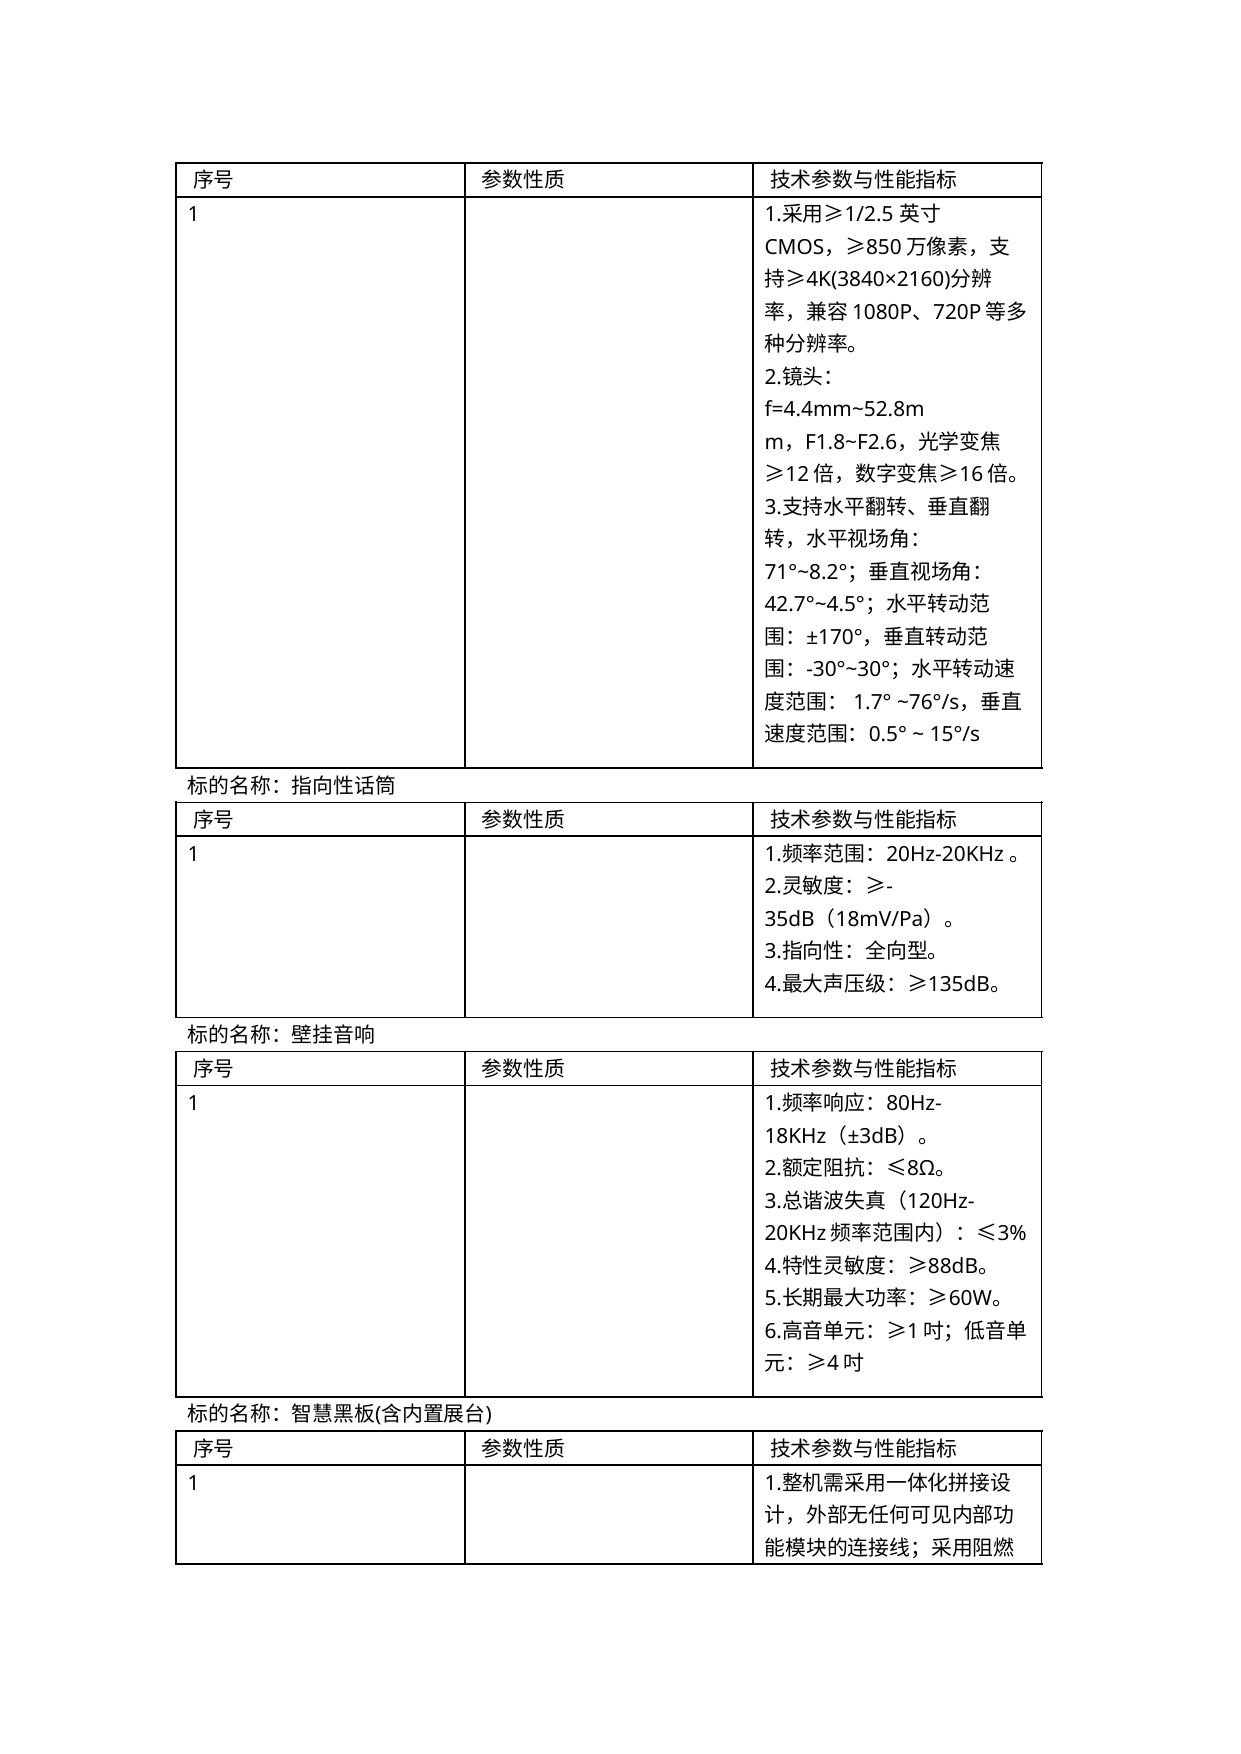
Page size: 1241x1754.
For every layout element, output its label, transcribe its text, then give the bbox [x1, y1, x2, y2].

table_header 技术参数与性能指标 [754, 1432, 1041, 1464]
table_cell 1.频率响应：80Hz-18KHz（±3dB）。 2.额定阻抗：≤8Ω。 3.总谐波失真（120Hz-20KHz频率范围内）：≤3% 4.特性灵敏度：≥88dB。 5.长期最大功率：≥60W。 6.高音单元：≥1吋；低音单元：≥4吋 [754, 1086, 1041, 1396]
table_header 参数性质 [466, 1432, 752, 1464]
table_header 技术参数与性能指标 [754, 803, 1041, 835]
table_cell [466, 1466, 752, 1563]
table_cell 1.采用≥1/2.5 英寸CMOS，≥850万像素，支持≥4K(3840×2160)分辨率，兼容1080P、720P等多种分辨率。 2.镜头：f=4.4mm~52.8mm，F1.8~F2.6，光学变焦≥12倍，数字变焦≥16倍。 3.支持水平翻转、垂直翻转，水平视场角：71°~8.2°；垂直视场角：42.7°~4.5°；水平转动范围：±170°，垂直转动范围：-30°~30°；水平转动速度范围： 1.7° ~76°/s，垂直速度范围：0.5° ~ 15°/s [754, 198, 1041, 767]
table_cell 1 [177, 1466, 464, 1563]
table_header 参数性质 [466, 1052, 752, 1085]
table_cell [466, 198, 752, 767]
table_header 技术参数与性能指标 [754, 1052, 1041, 1085]
table_header 序号 [177, 1432, 464, 1464]
table_header 序号 [177, 803, 464, 835]
table_cell [466, 1086, 752, 1396]
table_cell 1 [177, 198, 464, 767]
table_header 序号 [177, 164, 464, 196]
table_header 参数性质 [466, 164, 752, 196]
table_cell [754, 1466, 1041, 1563]
table_header 序号 [177, 1052, 464, 1085]
table_header 参数性质 [466, 803, 752, 835]
text 标的名称：壁挂音响 [187, 1018, 1053, 1051]
table_cell 1.频率范围：20Hz-20KHz 。 2.灵敏度：≥-35dB（18mV/Pa）。 3.指向性：全向型。 4.最大声压级：≥135dB。 [754, 837, 1041, 1017]
table_cell [466, 837, 752, 1017]
text 标的名称：智慧黑板(含内置展台) [187, 1398, 1053, 1430]
table_cell 1 [177, 837, 464, 1017]
table_header 技术参数与性能指标 [754, 164, 1041, 196]
text 标的名称：指向性话筒 [187, 769, 1053, 801]
table_cell 1 [177, 1086, 464, 1396]
